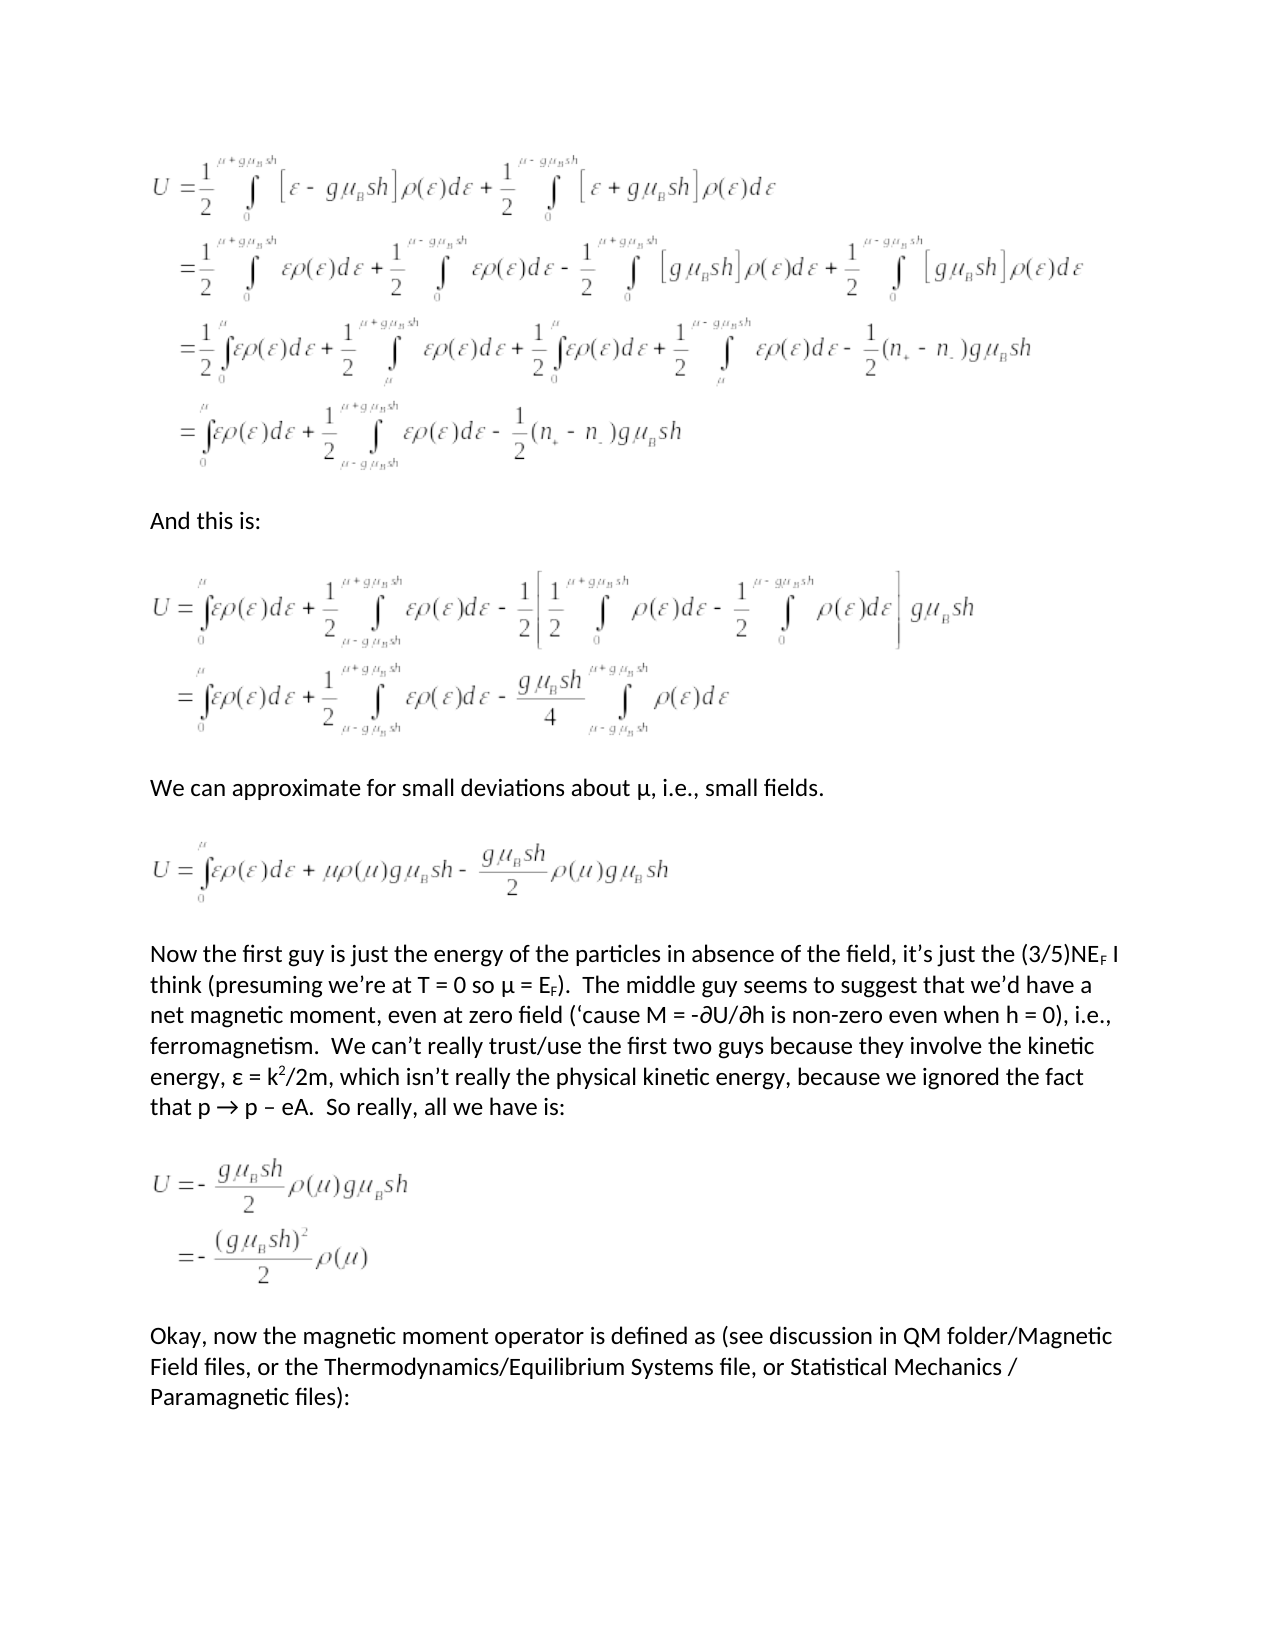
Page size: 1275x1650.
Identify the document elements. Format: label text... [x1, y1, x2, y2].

text Okay, now the magnetic moment operator is defined as (see discussion in QM folder/Magnetic Field files, or the Thermodynamics/Equilibrium Systems file, or Statistical Mechanics / Paramagnetic files): [150, 1320, 1125, 1412]
text Now the first guy is just the energy of the particles in absence of the field, it’s just the (3/5)NEF I think (presuming we’re at T = 0 so μ = EF). The middle guy seems to suggest that we’d have a net magnetic moment, even at zero field (‘cause M = -∂U/∂h is non-zero even when h = 0), i.e., ferromagnetism. We can’t really trust/use the first two guys because they involve the kinetic energy, ε = k2/2m, which isn’t really the physical kinetic energy, because we ignored the fact that p → p – eA. So really, all we have is: [150, 939, 1125, 1122]
text We can approximate for small deviations about μ, i.e., small fields. [150, 772, 1125, 803]
text And this is: [150, 506, 1125, 536]
